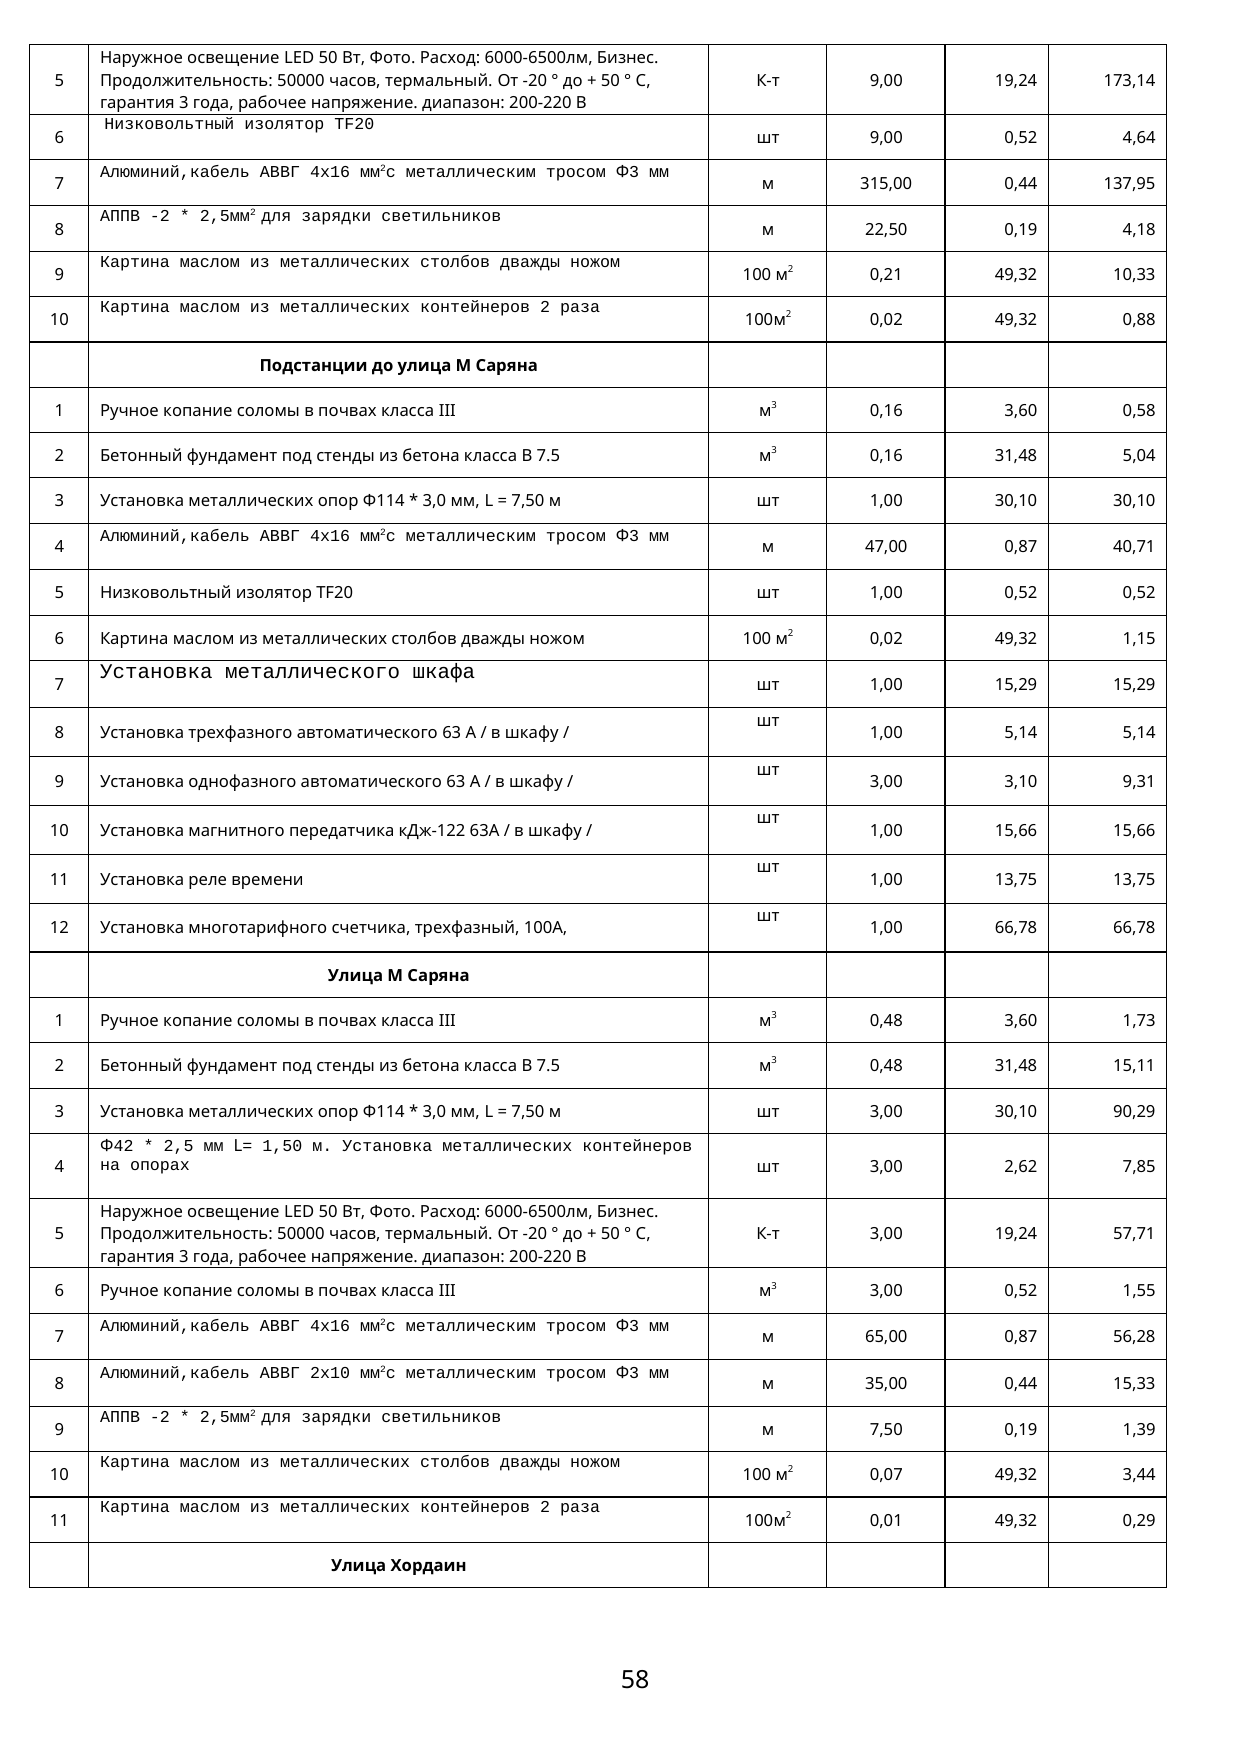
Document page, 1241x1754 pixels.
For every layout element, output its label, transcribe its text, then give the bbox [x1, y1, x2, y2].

table_cell 35,00 [827, 1360, 944, 1406]
table_cell 10 [30, 1452, 88, 1496]
table_cell шт [709, 757, 826, 805]
table_cell АППВ -2 * 2,5мм2 для зарядки светильников [89, 206, 708, 251]
table_cell м3 [709, 433, 826, 477]
table_cell 0,21 [827, 252, 944, 296]
table_cell Φ42 * 2,5 мм L= 1,50 м. Установка металлических контейнеров на опорах [89, 1134, 708, 1198]
table_cell [30, 1543, 88, 1587]
table_cell 5 [30, 570, 88, 614]
table_cell [946, 953, 1048, 997]
table_cell [709, 953, 826, 997]
table_cell 3 [30, 478, 88, 523]
table_cell Ручное копание соломы в почвах класса III [89, 998, 708, 1042]
table_cell 9 [30, 1407, 88, 1451]
table_cell Установка трехфазного автоматического 63 А / в шкафу / [89, 708, 708, 756]
table_cell АППВ -2 * 2,5мм2 для зарядки светильников [89, 1407, 708, 1451]
table_cell м [709, 1360, 826, 1406]
table_cell 2 [30, 433, 88, 477]
table_cell 19,24 [946, 45, 1048, 113]
table_cell 1,00 [827, 806, 944, 854]
table_cell Алюминий,кабель АВВГ 2х10 мм2с металлическим тросом Φ3 мм [89, 1360, 708, 1406]
table_cell [1049, 1543, 1166, 1587]
table_cell 15,29 [1049, 661, 1166, 707]
table_cell м [709, 1314, 826, 1359]
table_cell шт [709, 806, 826, 854]
table_cell 6 [30, 616, 88, 660]
table_cell 8 [30, 206, 88, 251]
table_cell м3 [709, 1268, 826, 1313]
table_cell 19,24 [946, 1199, 1048, 1267]
table_cell 2,62 [946, 1134, 1048, 1198]
table_cell шт [709, 904, 826, 951]
table_cell 4 [30, 1134, 88, 1198]
table_cell [827, 343, 944, 387]
table_cell шт [709, 570, 826, 614]
table_cell 30,10 [1049, 478, 1166, 523]
table_cell 3,60 [946, 998, 1048, 1042]
table_cell 40,71 [1049, 524, 1166, 569]
table_cell 5 [30, 1199, 88, 1267]
table_cell 1 [30, 388, 88, 432]
table_cell Картина маслом из металлических столбов дважды ножом [89, 616, 708, 660]
table_cell 0,52 [946, 115, 1048, 159]
table_cell 0,44 [946, 160, 1048, 205]
table_cell 0,02 [827, 616, 944, 660]
table_cell 10,33 [1049, 252, 1166, 296]
table_cell Установка многотарифного счетчика, трехфазный, 100А, [89, 904, 708, 951]
table_cell м [709, 206, 826, 251]
table_cell 0,48 [827, 998, 944, 1042]
table_cell 315,00 [827, 160, 944, 205]
table_cell Алюминий,кабель АВВГ 4х16 мм2с металлическим тросом Φ3 мм [89, 1314, 708, 1359]
table_cell Подстанции до улица М Саряна [89, 343, 708, 387]
table_cell 1,00 [827, 570, 944, 614]
table_cell м [709, 160, 826, 205]
table_cell 0,01 [827, 1498, 944, 1542]
table_cell шт [709, 115, 826, 159]
table_cell шт [709, 855, 826, 903]
table_cell 47,00 [827, 524, 944, 569]
table_cell 4,64 [1049, 115, 1166, 159]
table_cell Картина маслом из металлических столбов дважды ножом [89, 1452, 708, 1496]
table_cell 1,73 [1049, 998, 1166, 1042]
table_cell 7 [30, 661, 88, 707]
table_cell 1,00 [827, 708, 944, 756]
table_cell м3 [709, 1043, 826, 1087]
table_cell 2 [30, 1043, 88, 1087]
table_cell 0,07 [827, 1452, 944, 1496]
table_cell 10 [30, 806, 88, 854]
table_cell [1049, 953, 1166, 997]
table_cell К-т [709, 1199, 826, 1267]
table_cell 173,14 [1049, 45, 1166, 113]
table_cell 10 [30, 297, 88, 341]
table_cell Картина маслом из металлических контейнеров 2 раза [89, 1498, 708, 1542]
table_cell [946, 343, 1048, 387]
table_cell Наружное освещение LED 50 Вт, Фото. Расход: 6000-6500лм, Бизнес. Продолжительность: 50000 часов, термальный. От -20 ° до + 50 ° С, гарантия 3 года, рабочее напряжение. диапазон: 200-220 В [89, 1199, 708, 1267]
table_cell Установка металлических опор Ф114 * 3,0 мм, L = 7,50 м [89, 1089, 708, 1133]
table_cell [709, 1543, 826, 1587]
table_cell Наружное освещение LED 50 Вт, Фото. Расход: 6000-6500лм, Бизнес. Продолжительность: 50000 часов, термальный. От -20 ° до + 50 ° С, гарантия 3 года, рабочее напряжение. диапазон: 200-220 В [89, 45, 708, 113]
table_cell 0,52 [1049, 570, 1166, 614]
table_cell 13,75 [1049, 855, 1166, 903]
table_cell 49,32 [946, 616, 1048, 660]
table_cell Низковольтный изолятор TF20 [89, 570, 708, 614]
table_cell 3,00 [827, 1089, 944, 1133]
table_cell 49,32 [946, 252, 1048, 296]
table_cell 66,78 [1049, 904, 1166, 951]
table_cell 0,58 [1049, 388, 1166, 432]
table_cell 0,52 [946, 1268, 1048, 1313]
table_cell шт [709, 708, 826, 756]
table_cell 49,32 [946, 1452, 1048, 1496]
table_cell 8 [30, 1360, 88, 1406]
table_cell 15,66 [946, 806, 1048, 854]
table_cell 6 [30, 115, 88, 159]
table_cell 3,60 [946, 388, 1048, 432]
table_cell 11 [30, 1498, 88, 1542]
table_cell Бетонный фундамент под стенды из бетона класса В 7.5 [89, 1043, 708, 1087]
table_cell 7,85 [1049, 1134, 1166, 1198]
table_cell 0,02 [827, 297, 944, 341]
table_cell 11 [30, 855, 88, 903]
table_cell Установка реле времени [89, 855, 708, 903]
table_cell 15,33 [1049, 1360, 1166, 1406]
table_cell 3,00 [827, 757, 944, 805]
table_cell 1,39 [1049, 1407, 1166, 1451]
table_cell 7 [30, 1314, 88, 1359]
table_cell 22,50 [827, 206, 944, 251]
table_cell 0,44 [946, 1360, 1048, 1406]
table_cell шт [709, 1134, 826, 1198]
table_cell 1,00 [827, 478, 944, 523]
table_cell [709, 343, 826, 387]
table_cell Картина маслом из металлических столбов дважды ножом [89, 252, 708, 296]
table_cell 9,00 [827, 45, 944, 113]
table_cell 1 [30, 998, 88, 1042]
table_cell Установка однофазного автоматического 63 А / в шкафу / [89, 757, 708, 805]
table_cell 0,29 [1049, 1498, 1166, 1542]
table_cell 8 [30, 708, 88, 756]
table_cell 3,00 [827, 1199, 944, 1267]
table_cell шт [709, 661, 826, 707]
table_cell 5,04 [1049, 433, 1166, 477]
table_cell шт [709, 1089, 826, 1133]
table_cell Установка магнитного передатчика кДж-122 63А / в шкафу / [89, 806, 708, 854]
table_cell Картина маслом из металлических контейнеров 2 раза [89, 297, 708, 341]
table_cell 0,87 [946, 524, 1048, 569]
table_cell К-т [709, 45, 826, 113]
table_cell 0,87 [946, 1314, 1048, 1359]
table_cell 100м2 [709, 297, 826, 341]
table_cell м [709, 1407, 826, 1451]
table_cell 31,48 [946, 433, 1048, 477]
table_cell 15,29 [946, 661, 1048, 707]
table_cell Установка металлических опор Ф114 * 3,0 мм, L = 7,50 м [89, 478, 708, 523]
table_cell м [709, 524, 826, 569]
table_cell 3 [30, 1089, 88, 1133]
table_cell 0,52 [946, 570, 1048, 614]
table_cell 0,48 [827, 1043, 944, 1087]
table_cell [30, 953, 88, 997]
table_cell 0,88 [1049, 297, 1166, 341]
table_cell Низковольтный изолятор TF20 [89, 115, 708, 159]
table_cell [30, 343, 88, 387]
table_cell 7,50 [827, 1407, 944, 1451]
table_cell 12 [30, 904, 88, 951]
table_cell 1,00 [827, 661, 944, 707]
table_cell 0,19 [946, 1407, 1048, 1451]
table_cell 15,66 [1049, 806, 1166, 854]
table_cell 31,48 [946, 1043, 1048, 1087]
table_cell 56,28 [1049, 1314, 1166, 1359]
table_cell 9 [30, 252, 88, 296]
table_cell 7 [30, 160, 88, 205]
table_cell шт [709, 478, 826, 523]
table_cell 57,71 [1049, 1199, 1166, 1267]
table_cell 3,00 [827, 1268, 944, 1313]
table_cell [946, 1543, 1048, 1587]
table_cell 49,32 [946, 1498, 1048, 1542]
table_cell 30,10 [946, 1089, 1048, 1133]
table_cell 3,00 [827, 1134, 944, 1198]
table_cell 5,14 [946, 708, 1048, 756]
table_cell 9,00 [827, 115, 944, 159]
table_cell 6 [30, 1268, 88, 1313]
table_cell Ручное копание соломы в почвах класса III [89, 388, 708, 432]
table_cell м3 [709, 388, 826, 432]
table_cell 9 [30, 757, 88, 805]
table_cell Улица Хордаин [89, 1543, 708, 1587]
table_cell Алюминий,кабель АВВГ 4х16 мм2с металлическим тросом Φ3 мм [89, 160, 708, 205]
table_cell 0,19 [946, 206, 1048, 251]
table_cell 66,78 [946, 904, 1048, 951]
table_cell 9,31 [1049, 757, 1166, 805]
table_cell 100 м2 [709, 1452, 826, 1496]
table_cell 4,18 [1049, 206, 1166, 251]
table_cell 5 [30, 45, 88, 113]
table_cell 3,10 [946, 757, 1048, 805]
table_cell 0,16 [827, 388, 944, 432]
table_cell [827, 953, 944, 997]
table_cell 1,00 [827, 855, 944, 903]
table_cell 15,11 [1049, 1043, 1166, 1087]
table_cell Ручное копание соломы в почвах класса III [89, 1268, 708, 1313]
table_cell 100м2 [709, 1498, 826, 1542]
table_cell 49,32 [946, 297, 1048, 341]
table_cell 13,75 [946, 855, 1048, 903]
table_cell 3,44 [1049, 1452, 1166, 1496]
table_cell 30,10 [946, 478, 1048, 523]
table_cell 1,15 [1049, 616, 1166, 660]
table_cell Алюминий,кабель АВВГ 4х16 мм2с металлическим тросом Φ3 мм [89, 524, 708, 569]
table_cell [1049, 343, 1166, 387]
table_cell 100 м2 [709, 616, 826, 660]
table_cell 100 м2 [709, 252, 826, 296]
table_cell 65,00 [827, 1314, 944, 1359]
table_cell 1,55 [1049, 1268, 1166, 1313]
table_cell Улица М Саряна [89, 953, 708, 997]
table_cell 90,29 [1049, 1089, 1166, 1133]
table_cell Установка металлического шкафа [89, 661, 708, 707]
table_cell 0,16 [827, 433, 944, 477]
table_cell [827, 1543, 944, 1587]
table_cell 1,00 [827, 904, 944, 951]
table_cell м3 [709, 998, 826, 1042]
table_cell 4 [30, 524, 88, 569]
table_cell Бетонный фундамент под стенды из бетона класса В 7.5 [89, 433, 708, 477]
table_cell 137,95 [1049, 160, 1166, 205]
table_cell 5,14 [1049, 708, 1166, 756]
